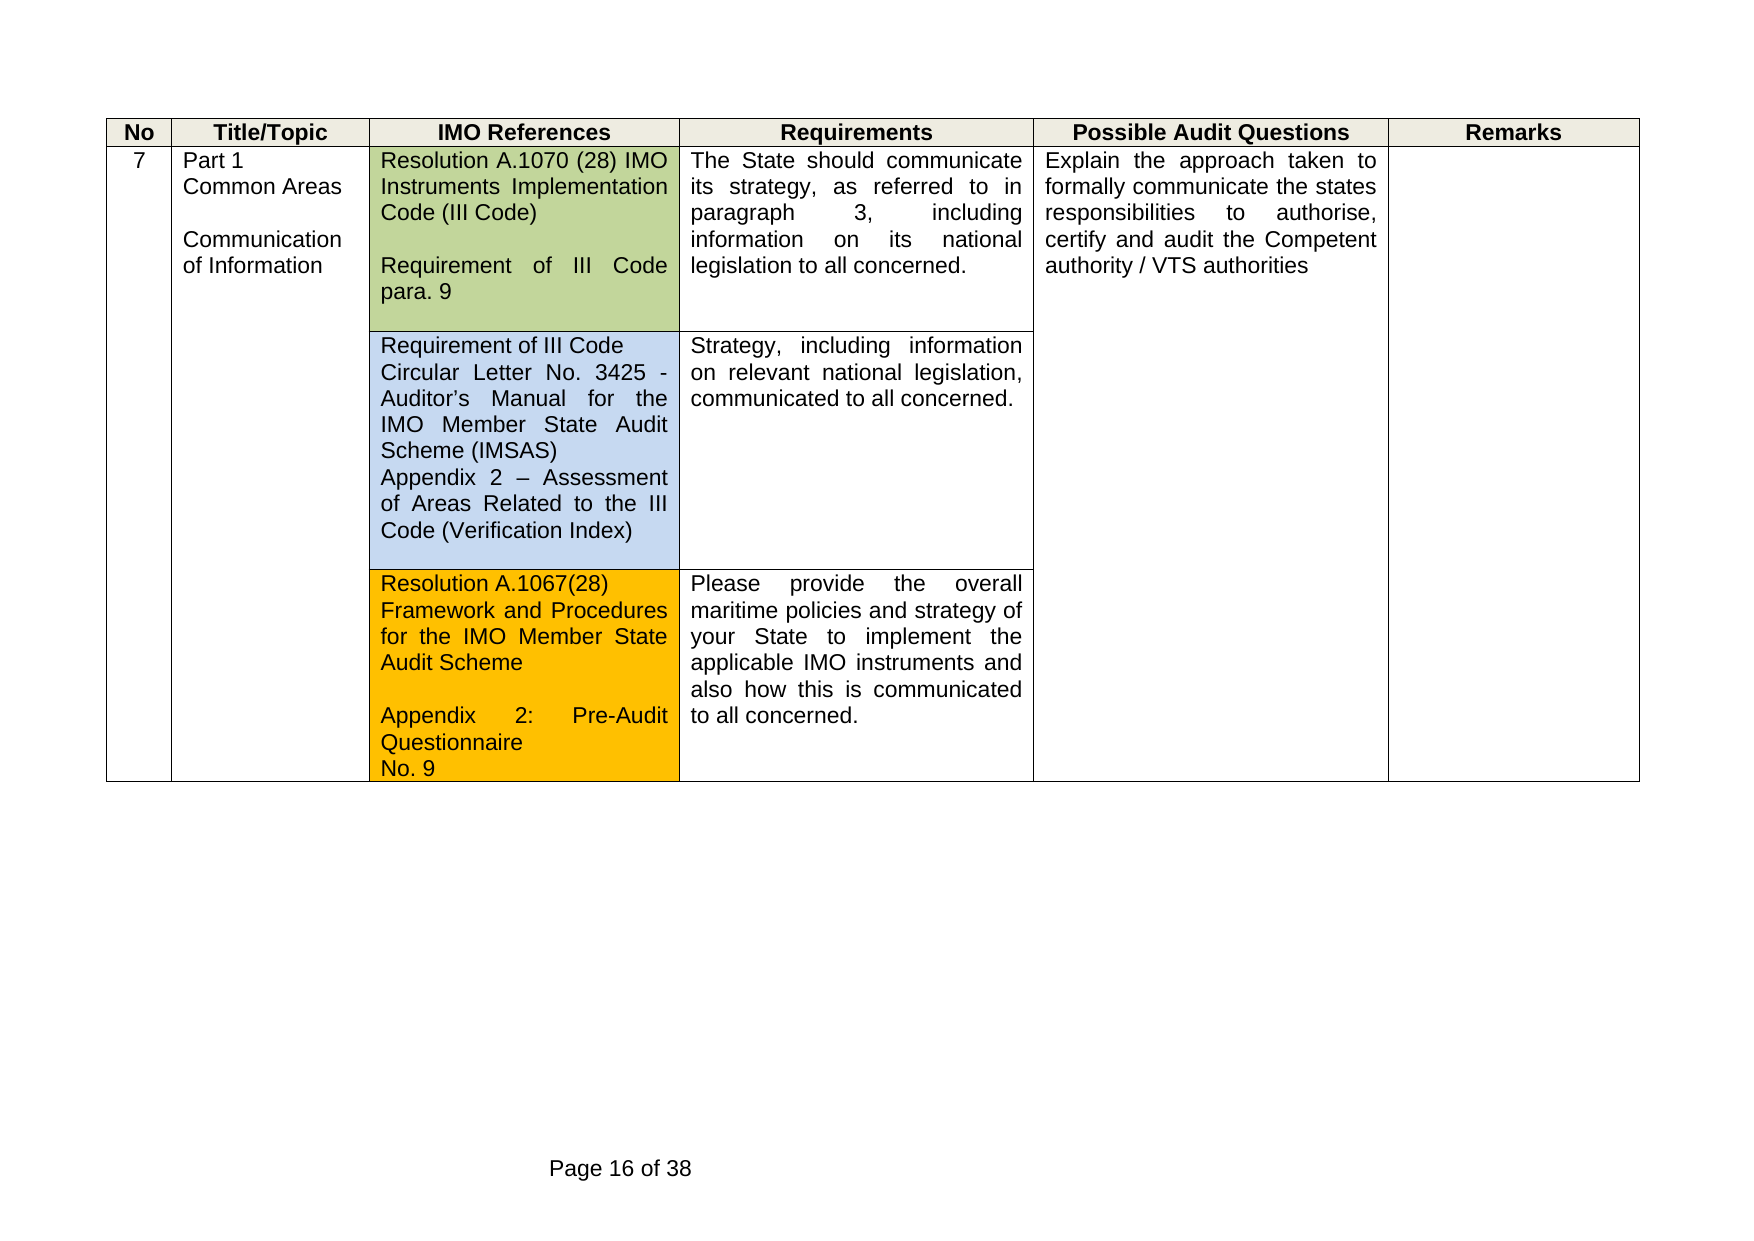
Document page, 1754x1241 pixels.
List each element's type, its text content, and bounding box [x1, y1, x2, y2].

table_header IMO References [370, 119, 679, 146]
table_cell 7 [107, 147, 171, 781]
table_cell Explain the approach taken to formally communicate the states responsibilities to authorise, certify and audit the Competent authority / VTS authorities [1034, 147, 1388, 781]
table_cell [1389, 147, 1639, 781]
table_header Title/Topic [172, 119, 369, 146]
table_cell Please provide the overall maritime policies and strategy of your State to implement the applicable IMO instruments and also how this is communicated to all concerned. [680, 570, 1033, 781]
table_cell Resolution A.1070 (28) IMO Instruments Implementation Code (III Code) Requirement of III Code para. 9 [370, 147, 679, 331]
table_header Remarks [1389, 119, 1639, 146]
table_cell Requirement of III Code Circular Letter No. 3425 - Auditor’s Manual for the IMO Member State Audit Scheme (IMSAS) Appendix 2 – Assessment of Areas Related to the III Code (Verification Index) [370, 332, 679, 569]
table_header Requirements [680, 119, 1033, 146]
table_cell Resolution A.1067(28) Framework and Procedures for the IMO Member State Audit Scheme Appendix 2: Pre-Audit Questionnaire No. 9 [370, 570, 679, 781]
table_cell Strategy, including information on relevant national legislation, communicated to all concerned. [680, 332, 1033, 569]
table_cell Part 1 Common Areas Communication of Information [172, 147, 369, 781]
table_cell The State should communicate its strategy, as referred to in paragraph 3, including information on its national legislation to all concerned. [680, 147, 1033, 331]
table_header No [107, 119, 171, 146]
table_header Possible Audit Questions [1034, 119, 1388, 146]
